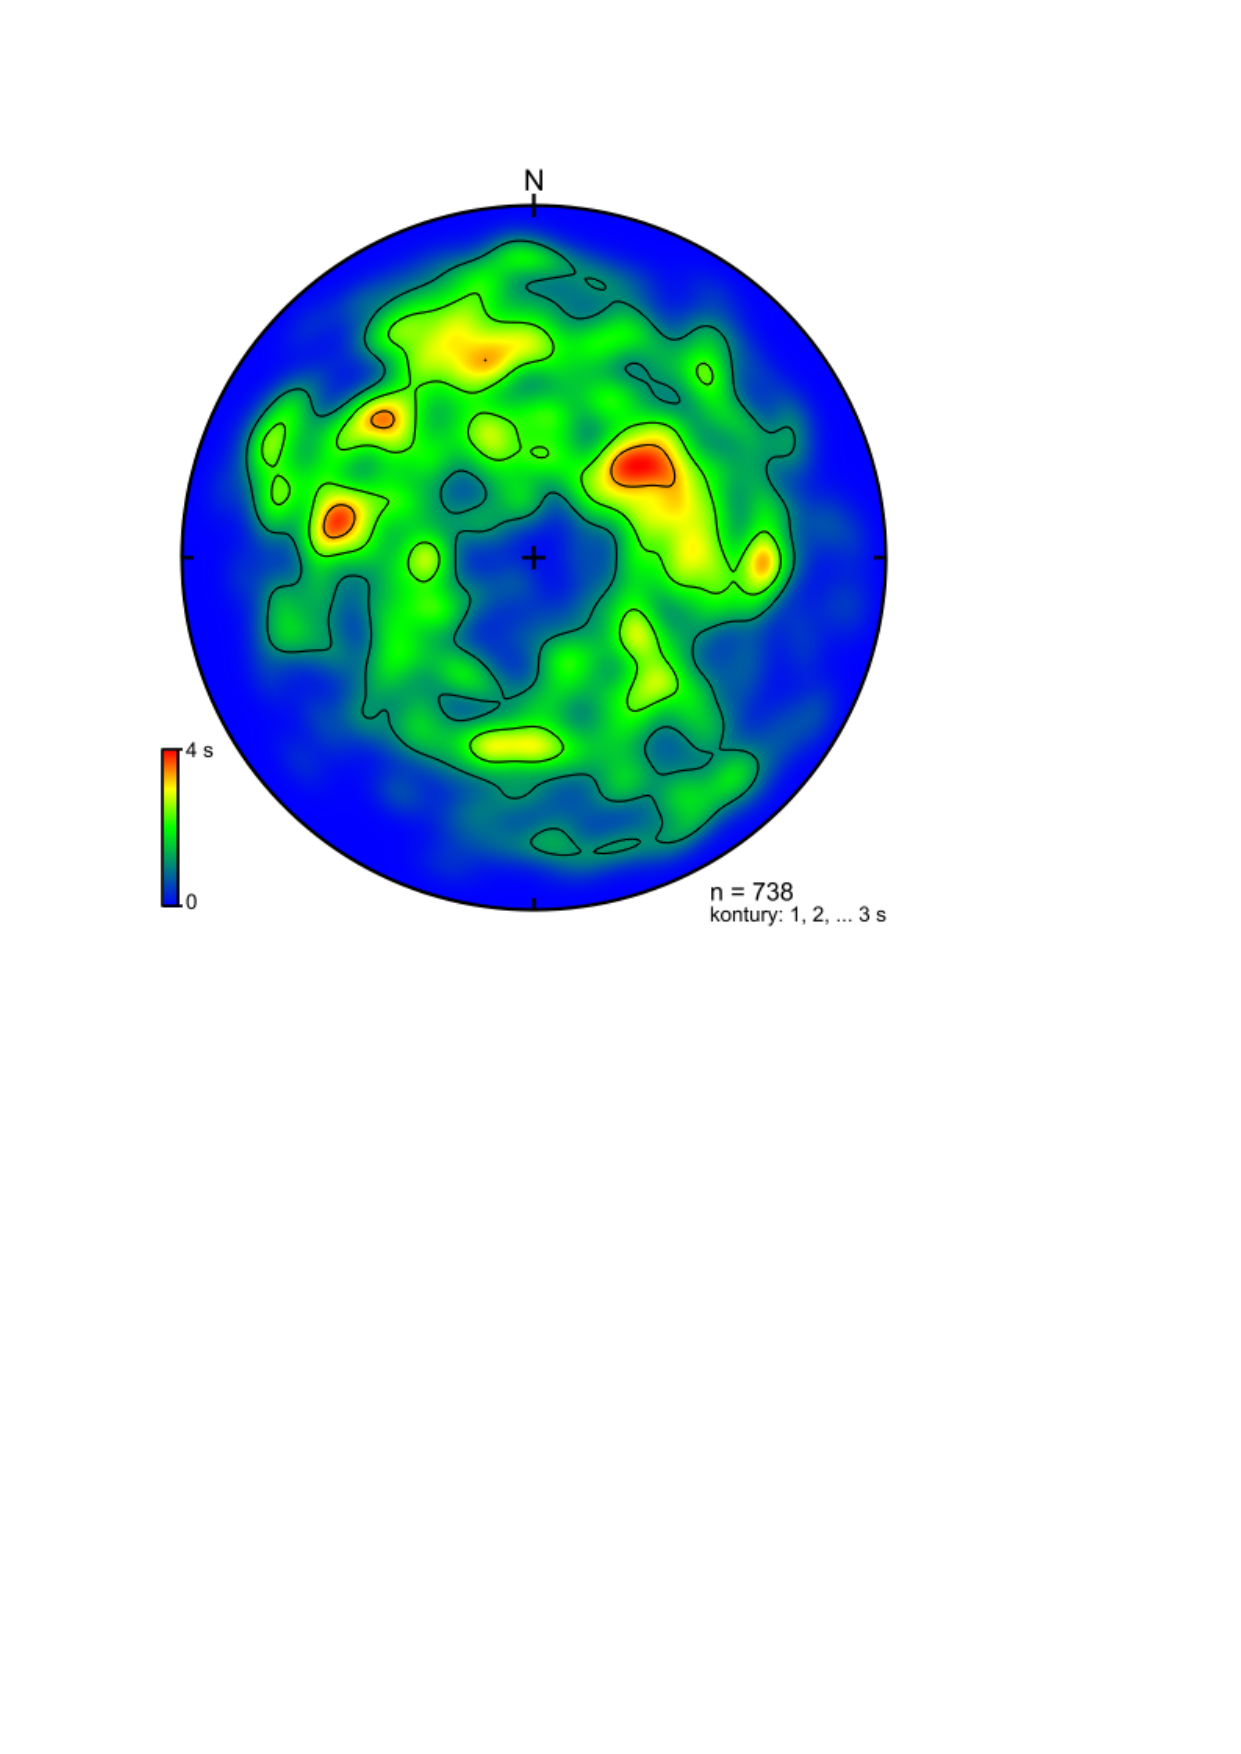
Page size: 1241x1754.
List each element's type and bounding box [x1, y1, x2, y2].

picture [147, 147, 929, 950]
